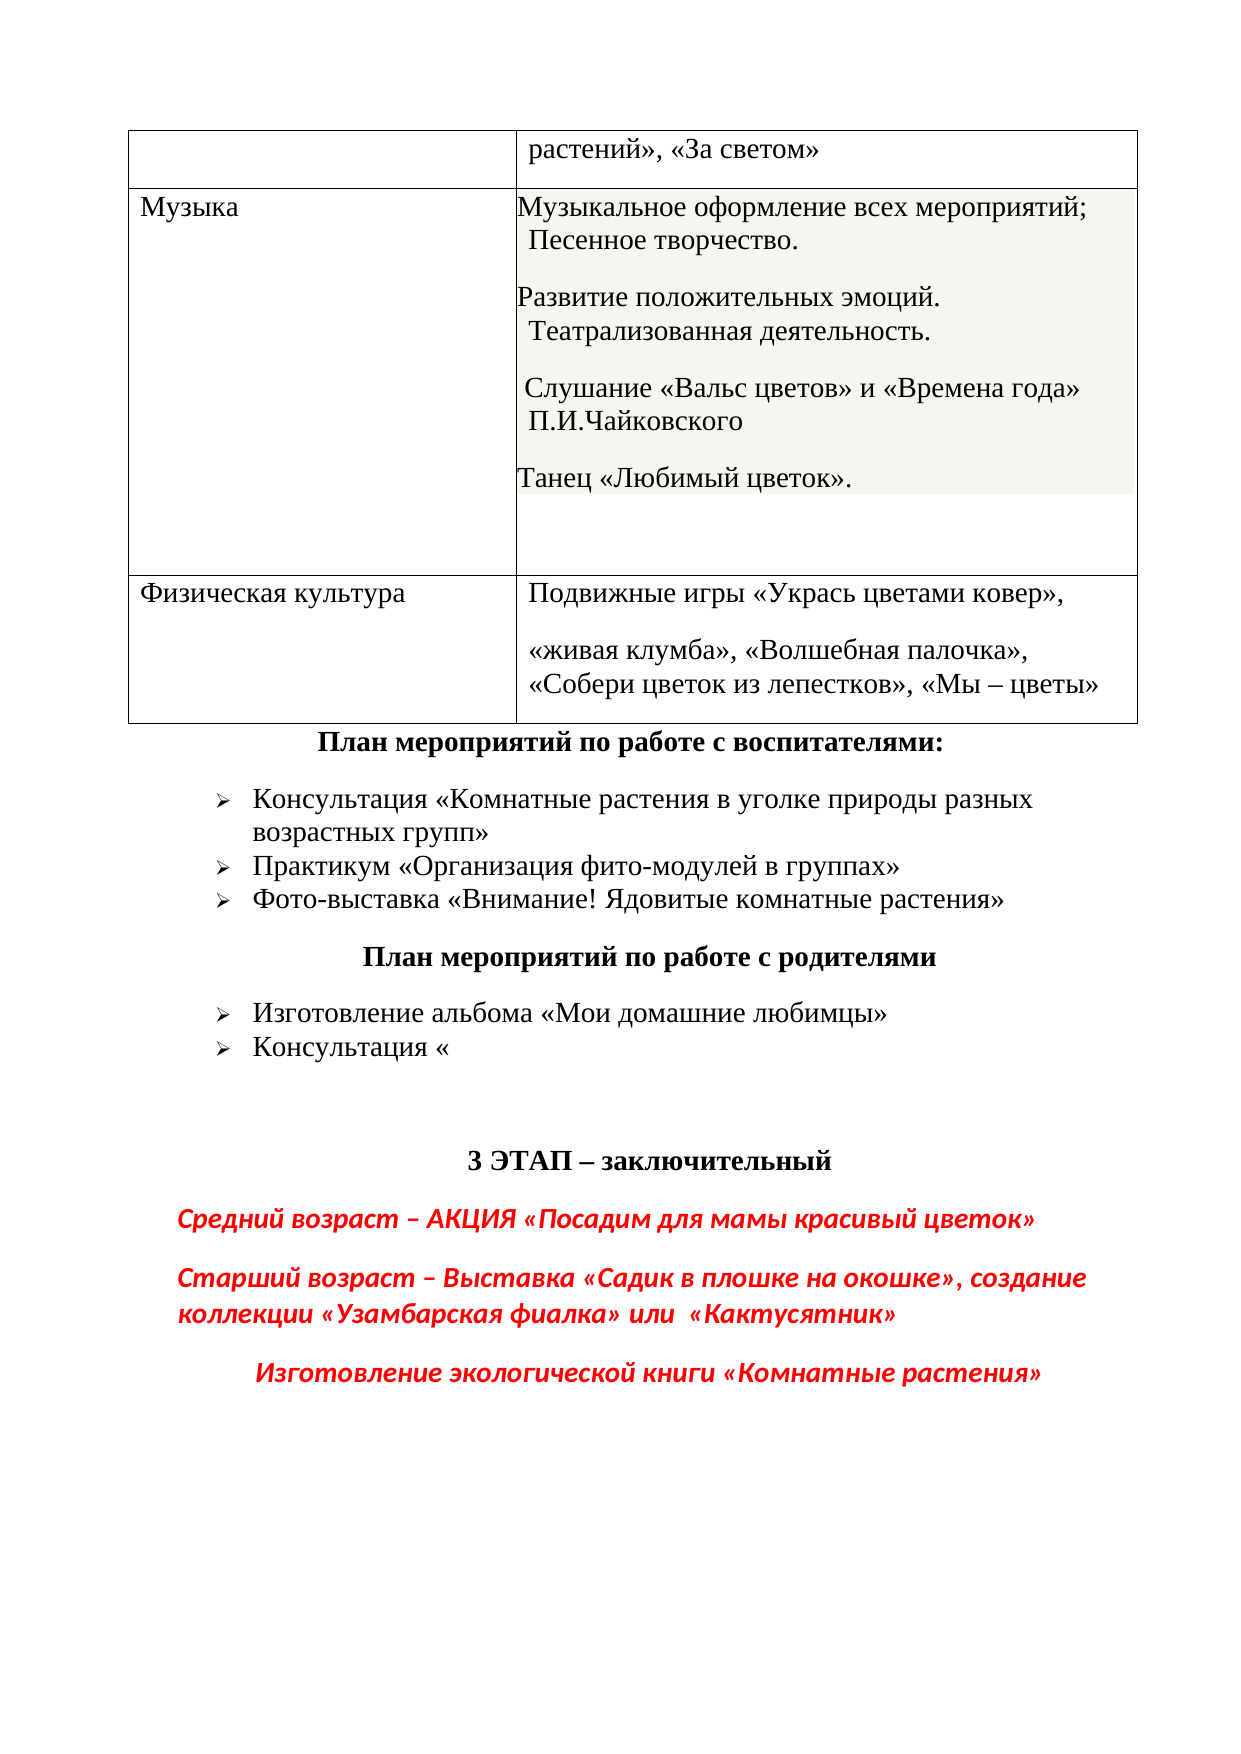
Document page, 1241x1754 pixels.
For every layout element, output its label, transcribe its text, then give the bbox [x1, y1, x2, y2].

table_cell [129, 131, 516, 188]
text Средний возраст – АКЦИЯ «Посадим для мамы красивый цветок» [177, 1200, 1122, 1236]
text 3 ЭТАП – заключительный [177, 1143, 1122, 1177]
list Консультация « [215, 1029, 1122, 1063]
table_cell Музыка [129, 189, 516, 574]
list Фото-выставка «Внимание! Ядовитые комнатные растения» [215, 882, 1122, 915]
list Консультация «Комнатные растения в уголке природы разных возрастных групп» [215, 781, 1122, 848]
table_cell Физическая культура [129, 576, 516, 723]
list Изготовление альбома «Мои домашние любимцы» [215, 996, 1122, 1029]
text План мероприятий по работе с воспитателями: [140, 724, 1122, 758]
text План мероприятий по работе с родителями [177, 939, 1122, 972]
list Практикум «Организация фито-модулей в группах» [215, 848, 1122, 882]
table_cell Подвижные игры «Укрась цветами ковер», «живая клумба», «Волшебная палочка», «Собери цветок из лепестков», «Мы – цветы» [517, 576, 1137, 723]
table_cell Музыкальное оформление всех мероприятий; Песенное творчество. Развитие положительных эмоций. Театрализованная деятельность. Слушание «Вальс цветов» и «Времена года» П.И.Чайковского Танец «Любимый цветок». [517, 189, 1137, 574]
text Изготовление экологической книги «Комнатные растения» [177, 1354, 1122, 1389]
text Старший возраст – Выставка «Садик в плошке на окошке», создание коллекции «Узамбарская фиалка» или «Кактусятник» [177, 1259, 1122, 1330]
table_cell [517, 131, 1137, 188]
